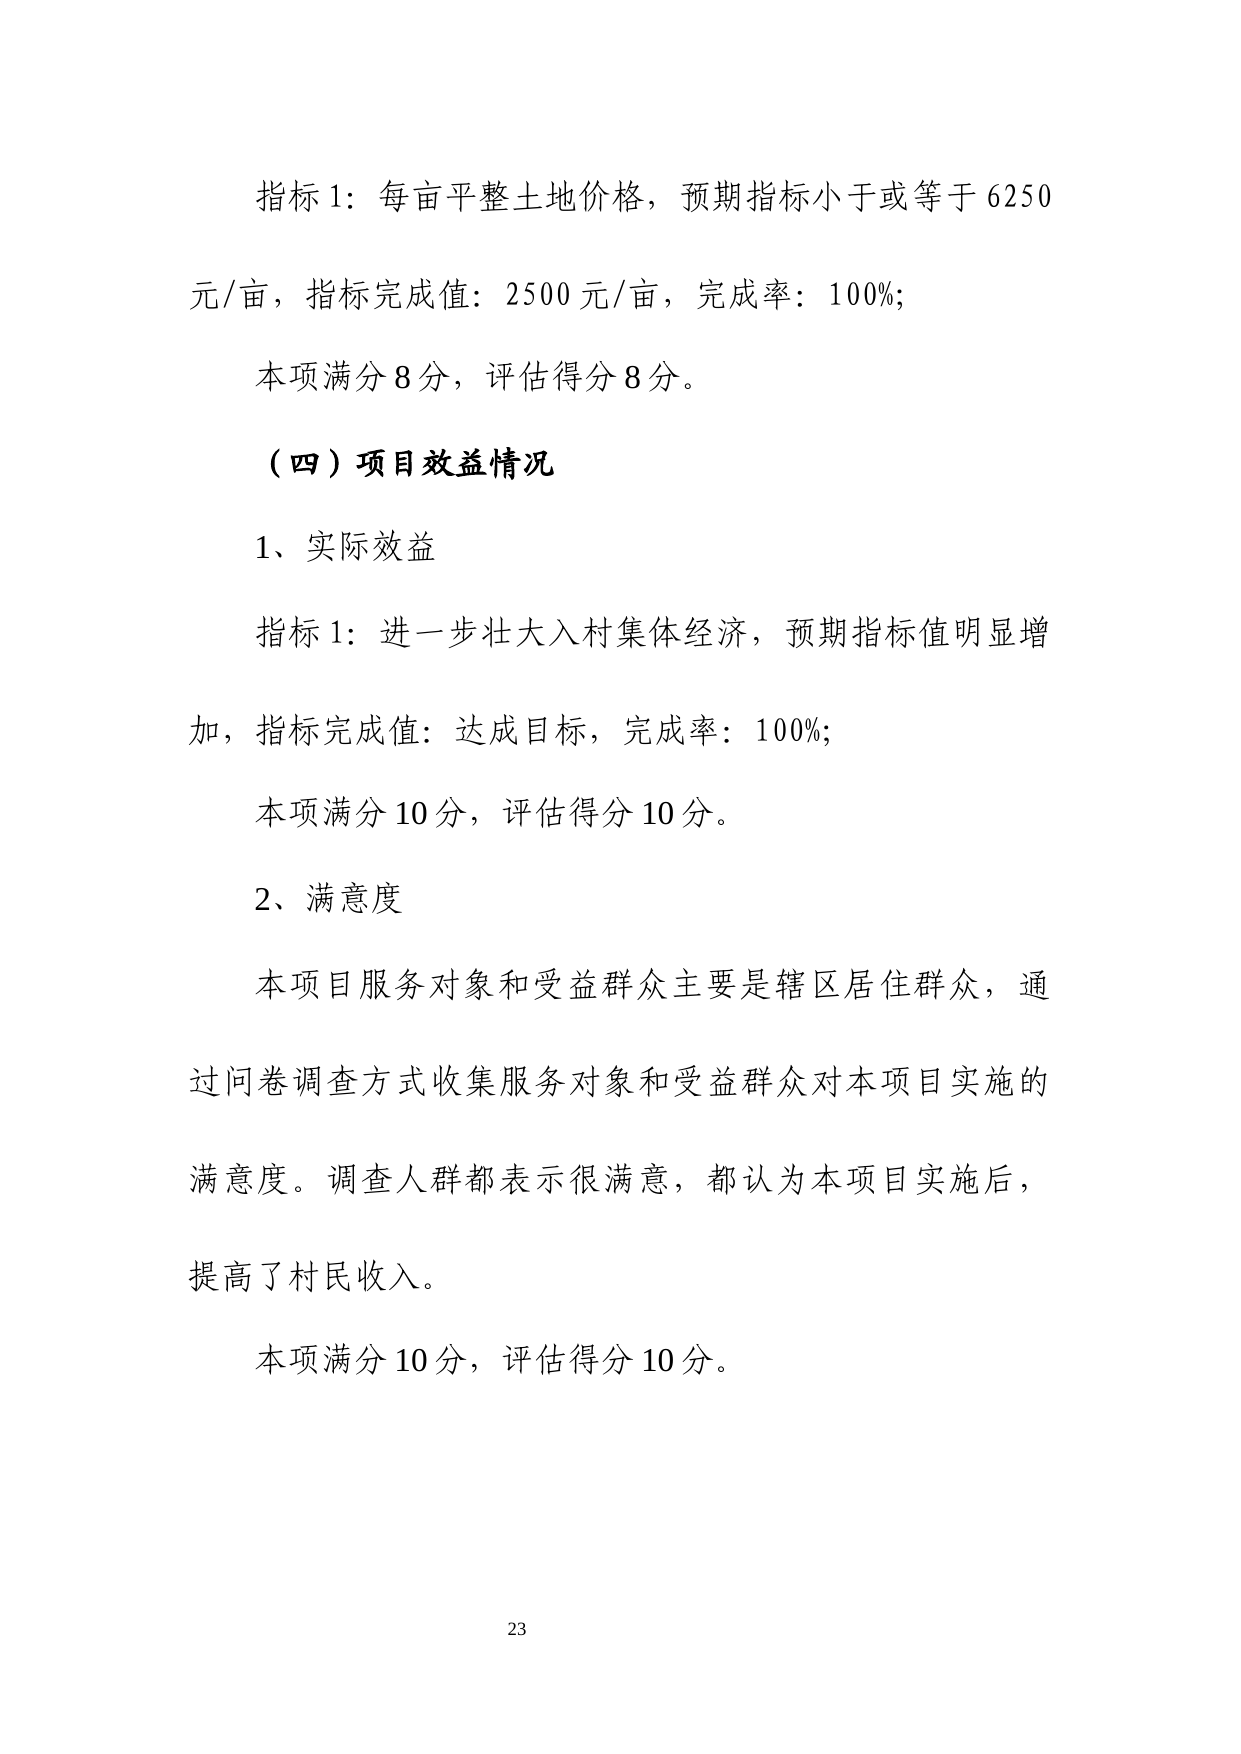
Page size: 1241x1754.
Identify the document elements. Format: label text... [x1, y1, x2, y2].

text 1、实际效益 [187, 513, 1053, 578]
text 指标1：进一步壮大入村集体经济，预期指标值明显增加，指标完成值：达成目标，完成率：100%； [187, 598, 1053, 760]
text 本项满分8分，评估得分8分。 [187, 343, 1053, 408]
subtitle （四）项目效益情况 [187, 429, 1053, 494]
text 2、满意度 [187, 864, 1053, 929]
text 指标1：每亩平整土地价格，预期指标小于或等于6250元/亩，指标完成值：2500元/亩，完成率：100%； [187, 162, 1053, 324]
text 本项目服务对象和受益群众主要是辖区居住群众，通过问卷调查方式收集服务对象和受益群众对本项目实施的满意度。调查人群都表示很满意，都认为本项目实施后，提高了村民收入。 [187, 950, 1053, 1307]
text 本项满分10分，评估得分10分。 [187, 779, 1053, 844]
text 本项满分10分，评估得分10分。 [187, 1326, 1053, 1391]
